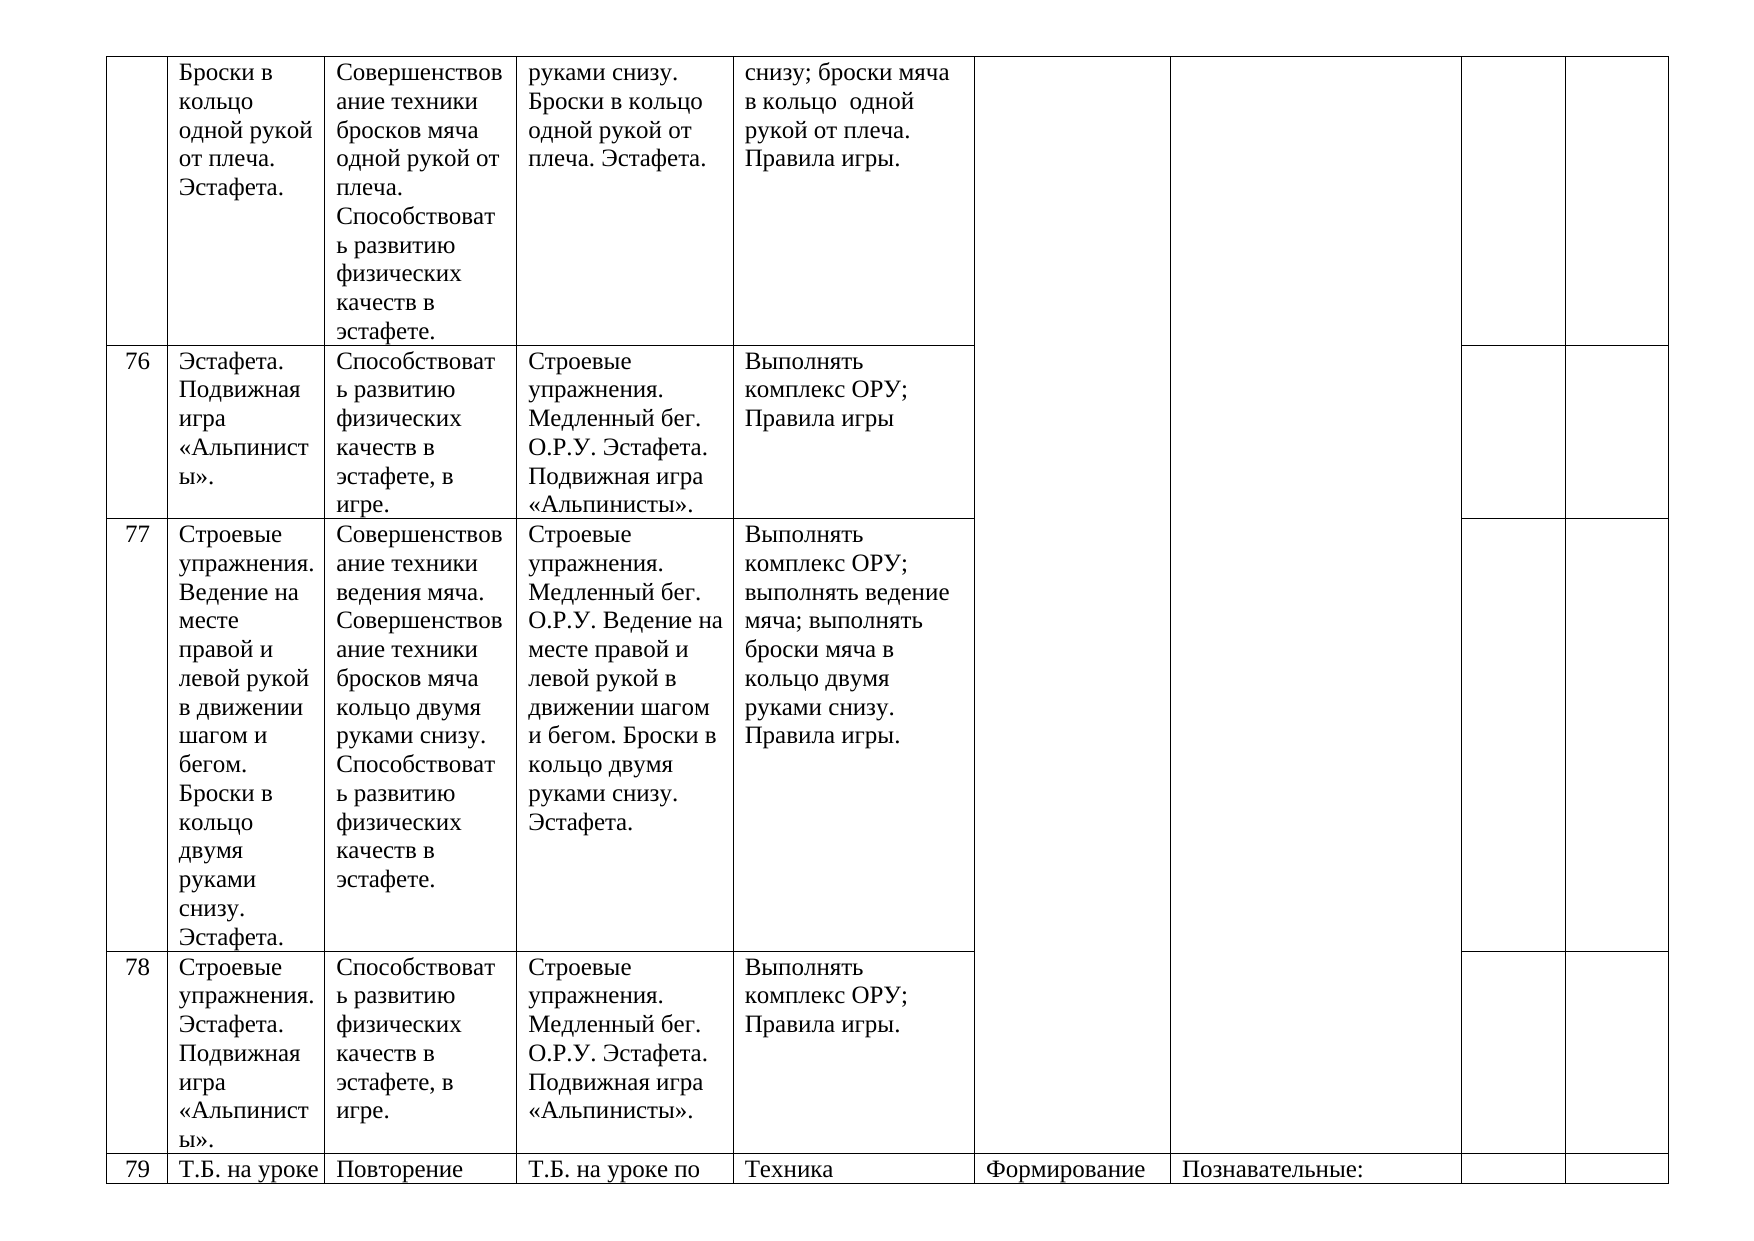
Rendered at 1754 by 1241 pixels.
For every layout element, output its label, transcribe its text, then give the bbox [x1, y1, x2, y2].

table_cell Совершенствование техники ведения мяча. Совершенствование техники бросков мяча кольцо двумя руками снизу. Способствовать развитию физических качеств в эстафете. [325, 519, 516, 951]
table_cell [1462, 519, 1565, 951]
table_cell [517, 57, 733, 345]
table_cell [1657, 1154, 1668, 1183]
table_cell [1566, 952, 1668, 1153]
table_cell Способствовать развитию физических качеств в эстафете, в игре. [325, 952, 516, 1153]
table_cell Способствовать развитию физических качеств в эстафете, в игре. [325, 346, 516, 518]
table_cell [1566, 346, 1668, 518]
table_cell Строевые упражнения. Медленный бег. О.Р.У. Эстафета. Подвижная игра «Альпинисты». [517, 346, 733, 518]
table_cell Строевые упражнения. Эстафета. Подвижная игра «Альпинисты». [168, 952, 324, 1153]
table_cell [1462, 952, 1565, 1153]
table_cell [1554, 1154, 1565, 1183]
table_cell [1462, 57, 1565, 345]
table_cell 75 [107, 57, 167, 345]
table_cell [168, 57, 324, 345]
table_cell Эстафета. Подвижная игра «Альпинисты». [168, 346, 324, 518]
table_cell [1462, 346, 1565, 518]
table_cell 78 [107, 952, 167, 1153]
table_cell 77 [107, 519, 167, 951]
table_cell Строевые упражнения. Ведение на месте правой и левой рукой в движении шагом и бегом. Броски в кольцо двумя руками снизу. Эстафета. [168, 519, 324, 951]
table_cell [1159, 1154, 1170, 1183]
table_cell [325, 1154, 516, 1183]
table_cell [1566, 57, 1668, 345]
table_cell 79 [107, 1154, 167, 1183]
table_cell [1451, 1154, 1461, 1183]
table_cell Выполнять комплекс ОРУ; Правила игры. [734, 952, 974, 1153]
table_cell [734, 57, 974, 345]
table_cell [168, 1154, 324, 1183]
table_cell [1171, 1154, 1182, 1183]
table_cell [1566, 519, 1668, 951]
table_cell 76 [107, 346, 167, 518]
table_cell [1566, 1154, 1576, 1183]
table_cell [1462, 1154, 1473, 1183]
table_cell Строевые упражнения. Медленный бег. О.Р.У. Эстафета. Подвижная игра «Альпинисты». [517, 952, 733, 1153]
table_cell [325, 57, 516, 345]
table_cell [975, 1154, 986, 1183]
table_cell Строевые упражнения. Медленный бег. О.Р.У. Ведение на месте правой и левой рукой в движении шагом и бегом. Броски в кольцо двумя руками снизу. Эстафета. [517, 519, 733, 951]
table_cell Выполнять комплекс ОРУ; Правила игры [734, 346, 974, 518]
table_cell Выполнять комплекс ОРУ; выполнять ведение мяча; выполнять броски мяча в кольцо двумя руками снизу. Правила игры. [734, 519, 974, 951]
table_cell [517, 1154, 733, 1183]
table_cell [734, 1154, 974, 1183]
